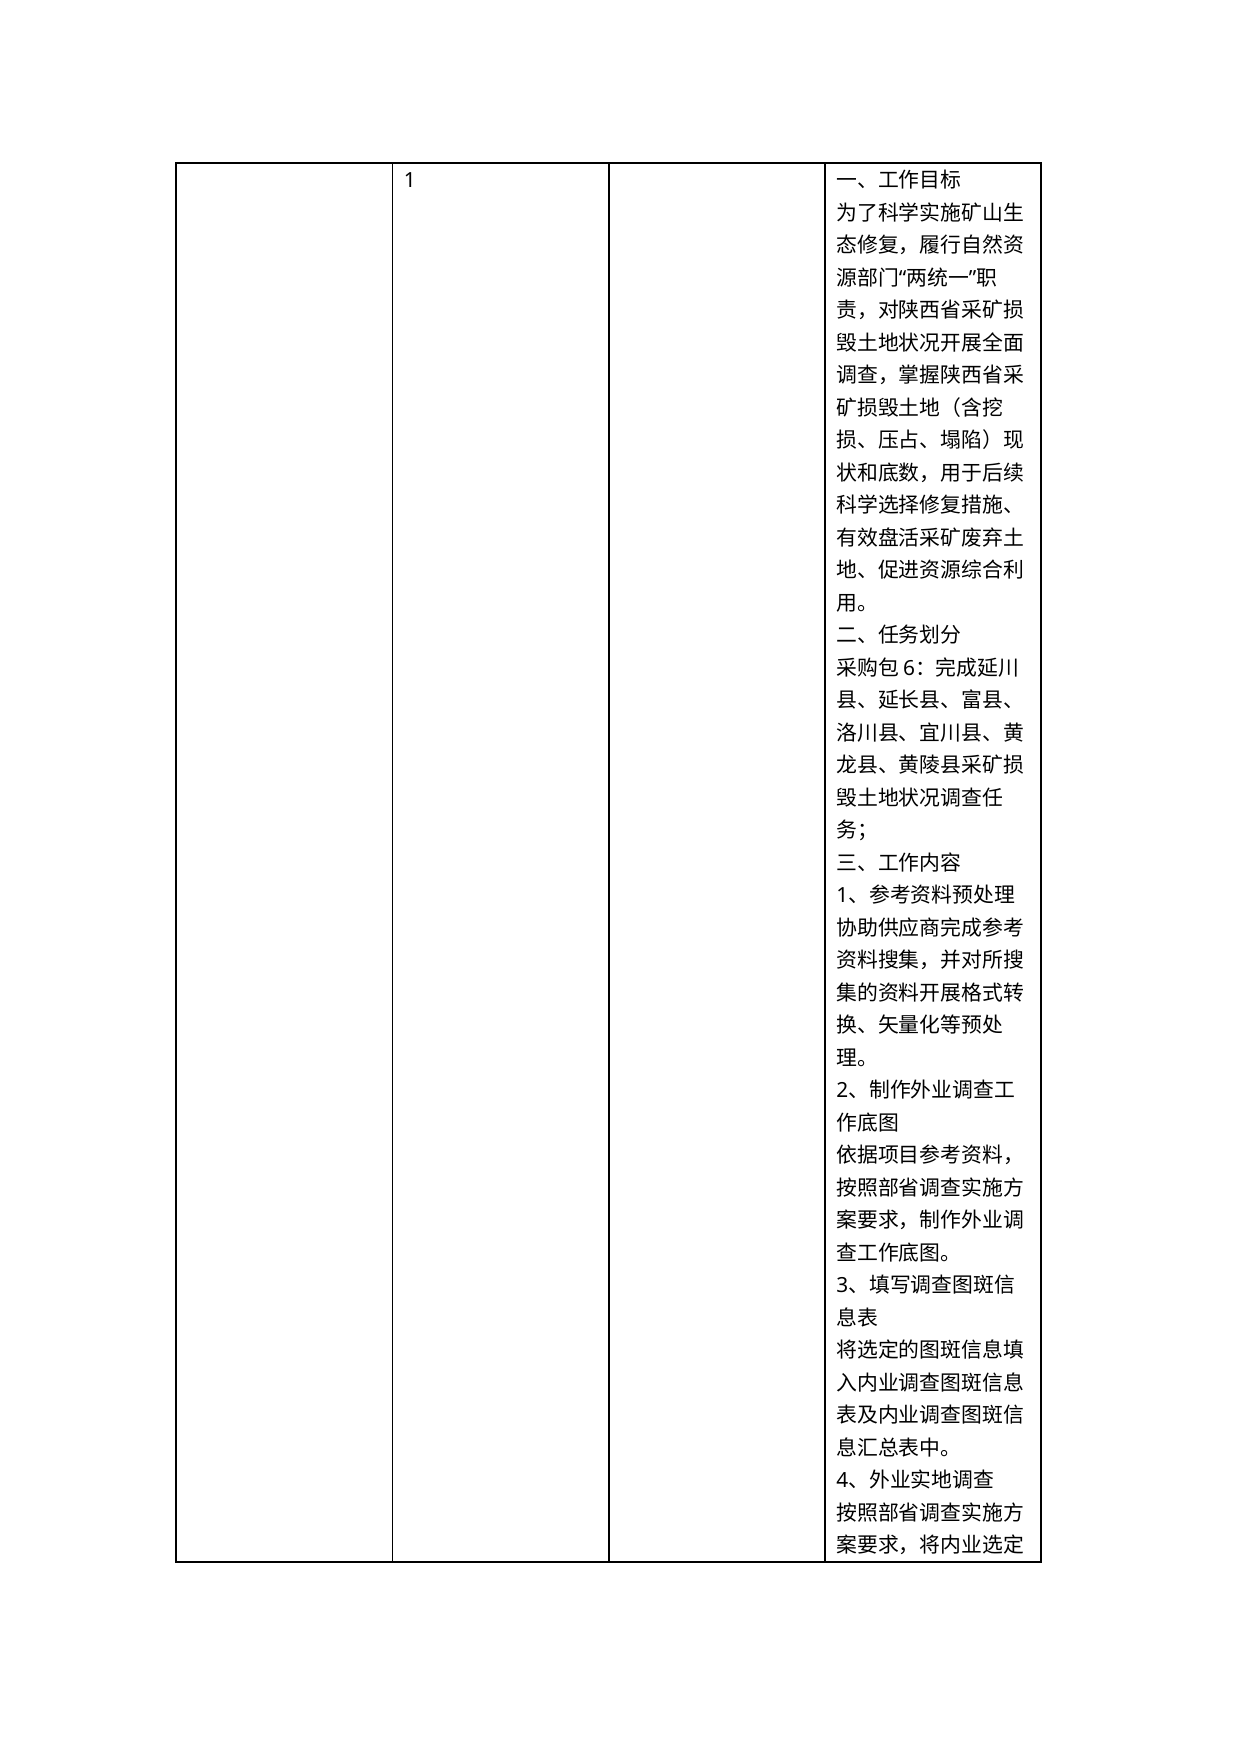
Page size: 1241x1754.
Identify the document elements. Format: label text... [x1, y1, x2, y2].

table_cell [826, 164, 1040, 1561]
table_cell [177, 164, 392, 1561]
table_cell 1 [393, 164, 608, 1561]
table_cell [610, 164, 824, 1561]
